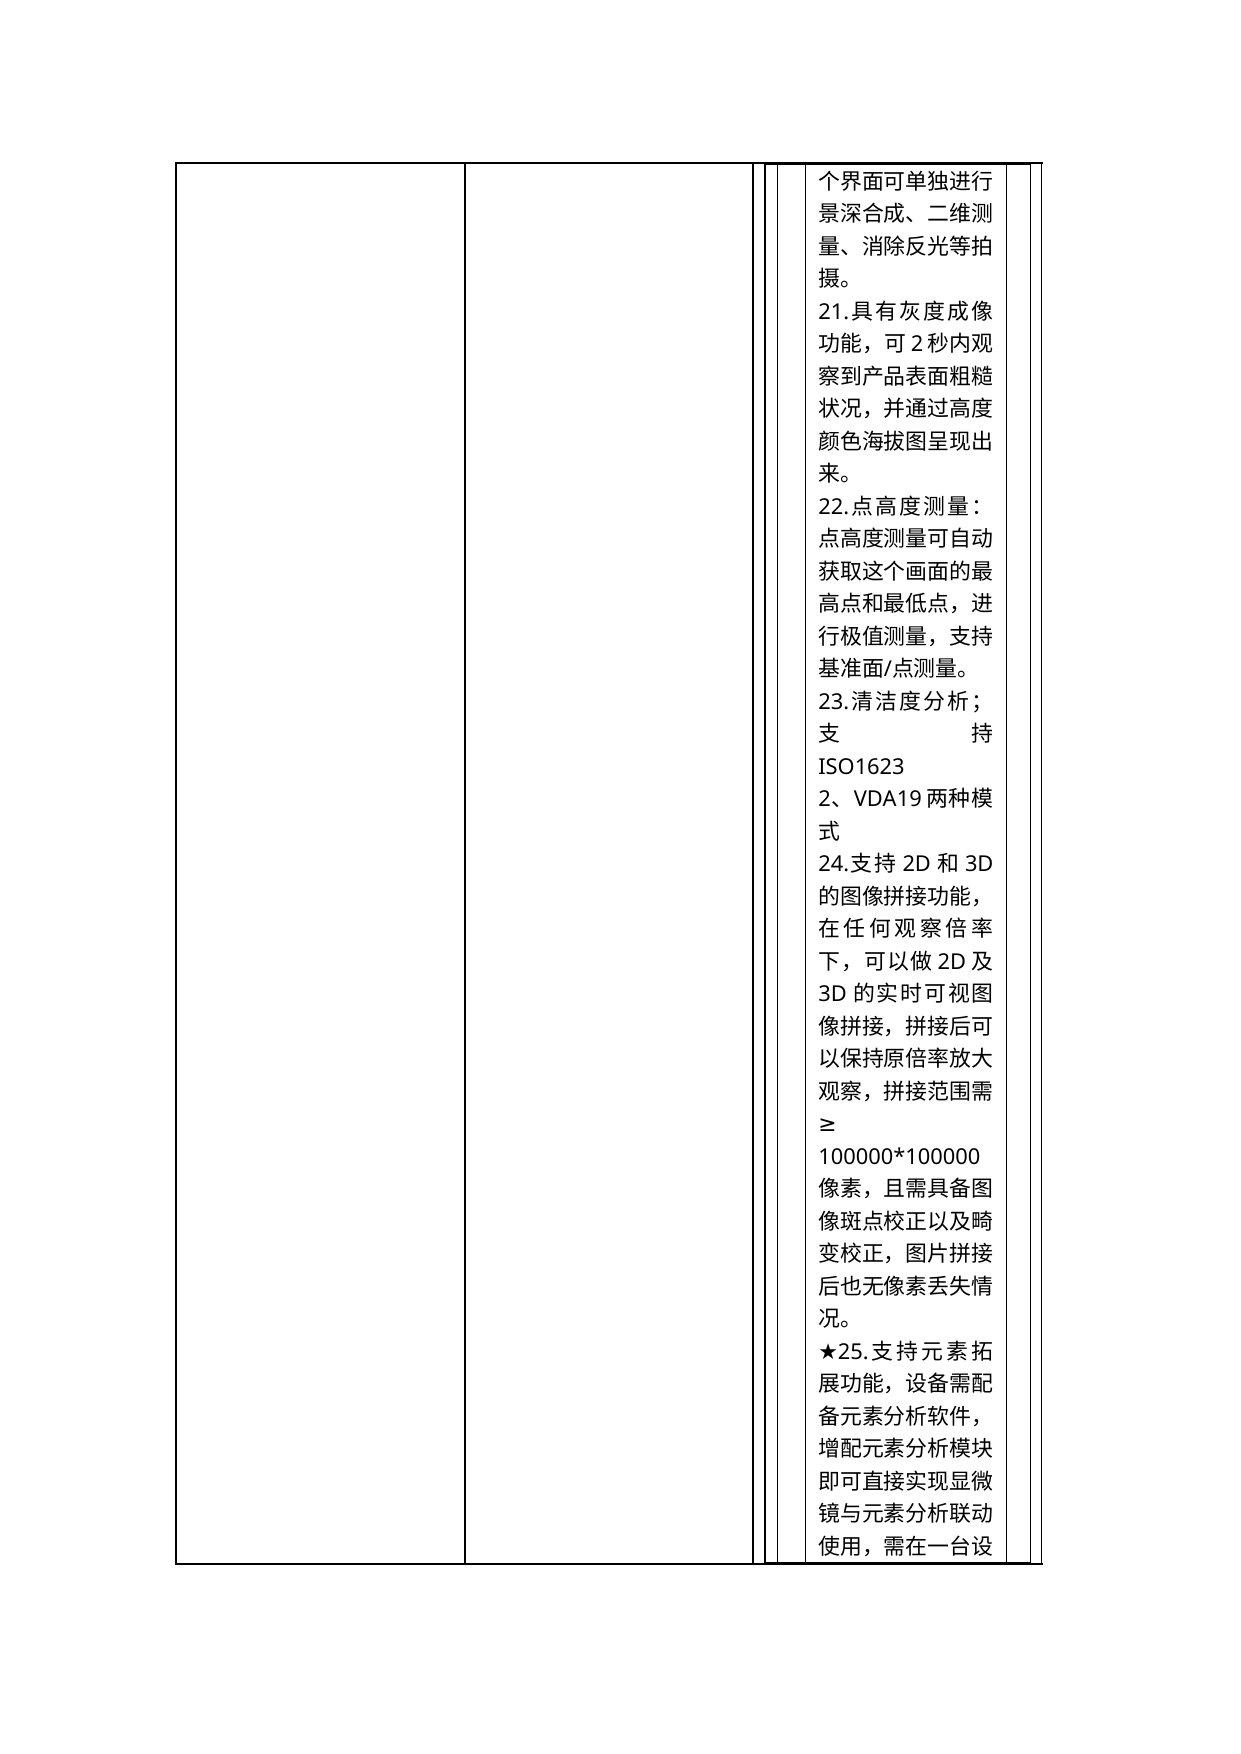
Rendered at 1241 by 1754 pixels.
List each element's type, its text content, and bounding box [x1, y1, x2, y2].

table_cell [754, 164, 764, 1563]
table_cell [778, 165, 805, 1562]
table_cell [806, 165, 1006, 1562]
table_cell 1 [177, 164, 464, 1563]
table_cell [1007, 165, 1030, 1562]
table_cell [1031, 164, 1041, 1563]
table_cell [466, 164, 752, 1563]
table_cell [766, 165, 777, 1562]
